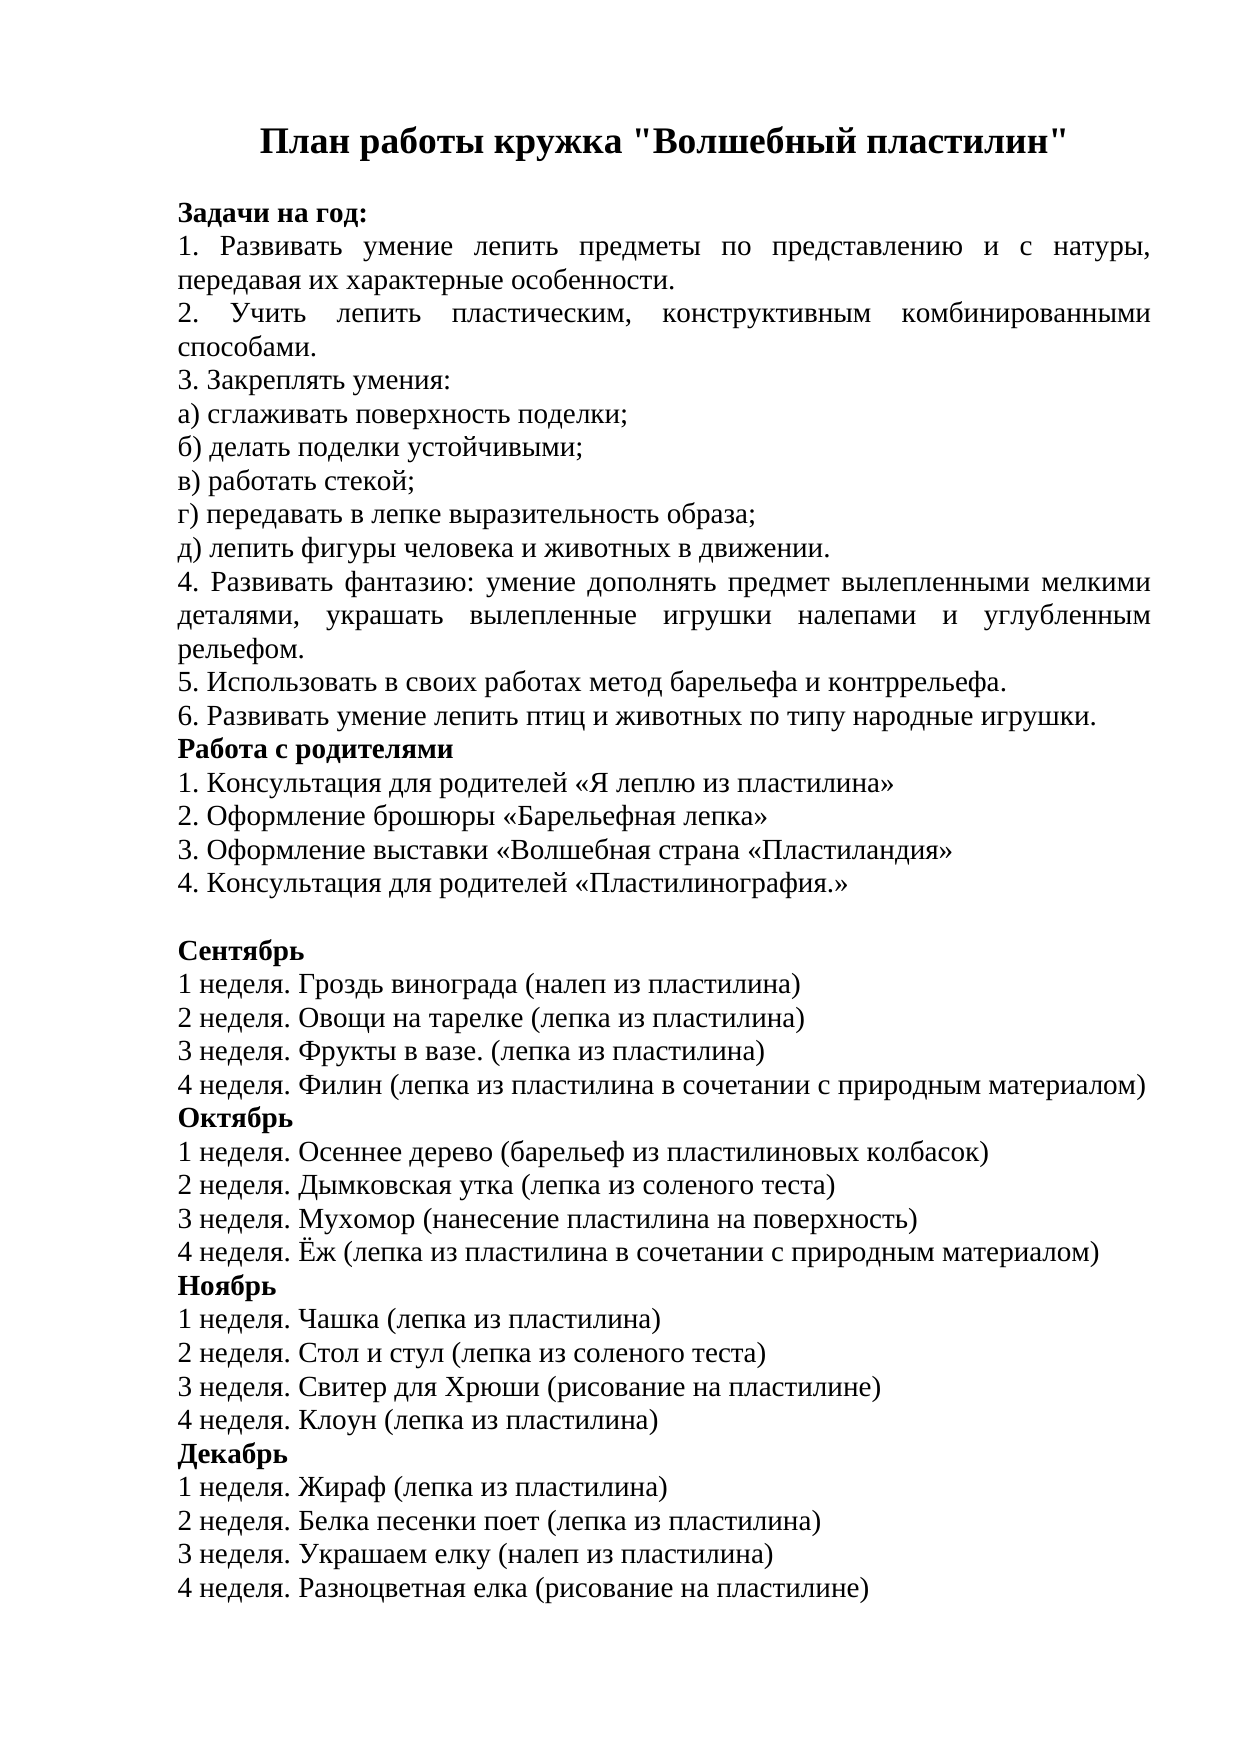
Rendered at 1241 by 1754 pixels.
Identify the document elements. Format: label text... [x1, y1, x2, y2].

text 4. Консультация для родителей «Пластилинография.» [177, 866, 1152, 899]
text Ноябрь [177, 1268, 1152, 1302]
text 4. Развивать фантазию: умение дополнять предмет вылепленными мелкими деталями, украшать вылепленные игрушки налепами и углубленным рельефом. [177, 564, 1152, 664]
text 4 неделя. Филин (лепка из пластилина в сочетании с природным материалом) [177, 1067, 1152, 1100]
text Работа с родителями [177, 731, 1152, 765]
text 2 неделя. Белка песенки поет (лепка из пластилина) [177, 1503, 1152, 1536]
text 3 неделя. Мухомор (нанесение пластилина на поверхность) [177, 1201, 1152, 1234]
text План работы кружка "Волшебный пластилин" [177, 118, 1152, 161]
text 3. Оформление выставки «Волшебная страна «Пластиландия» [177, 832, 1152, 866]
text 1 неделя. Жираф (лепка из пластилина) [177, 1469, 1152, 1503]
text 5. Использовать в своих работах метод барельефа и контррельефа. [177, 664, 1152, 698]
text г) передавать в лепке выразительность образа; [177, 497, 1152, 530]
text 3. Закреплять умения: [177, 362, 1152, 396]
text Сентябрь [177, 933, 1152, 966]
text 4 неделя. Ёж (лепка из пластилина в сочетании с природным материалом) [177, 1234, 1152, 1268]
text а) сглаживать поверхность поделки; [177, 396, 1152, 429]
text 2. Учить лепить пластическим, конструктивным комбинированными способами. [177, 295, 1152, 362]
text 4 неделя. Клоун (лепка из пластилина) [177, 1402, 1152, 1436]
text 3 неделя. Фрукты в вазе. (лепка из пластилина) [177, 1033, 1152, 1067]
text 1 неделя. Гроздь винограда (налеп из пластилина) [177, 966, 1152, 1000]
text 6. Развивать умение лепить птиц и животных по типу народные игрушки. [177, 698, 1152, 731]
text 2 неделя. Стол и стул (лепка из соленого теста) [177, 1335, 1152, 1369]
text 3 неделя. Свитер для Хрюши (рисование на пластилине) [177, 1369, 1152, 1402]
text 1. Развивать умение лепить предметы по представлению и с натуры, передавая их характерные особенности. [177, 228, 1152, 295]
text 2 неделя. Овощи на тарелке (лепка из пластилина) [177, 1000, 1152, 1033]
text б) делать поделки устойчивыми; [177, 429, 1152, 463]
text Октябрь [177, 1100, 1152, 1134]
text 3 неделя. Украшаем елку (налеп из пластилина) [177, 1536, 1152, 1570]
text 2. Оформление брошюры «Барельефная лепка» [177, 798, 1152, 832]
text 1. Консультация для родителей «Я леплю из пластилина» [177, 765, 1152, 798]
text в) работать стекой; [177, 463, 1152, 497]
text Задачи на год: [177, 195, 1152, 228]
text 4 неделя. Разноцветная елка (рисование на пластилине) [177, 1570, 1152, 1603]
text Декабрь [177, 1436, 1152, 1469]
text 2 неделя. Дымковская утка (лепка из соленого теста) [177, 1167, 1152, 1201]
text 1 неделя. Чашка (лепка из пластилина) [177, 1302, 1152, 1335]
text д) лепить фигуры человека и животных в движении. [177, 530, 1152, 564]
text 1 неделя. Осеннее дерево (барельеф из пластилиновых колбасок) [177, 1134, 1152, 1167]
